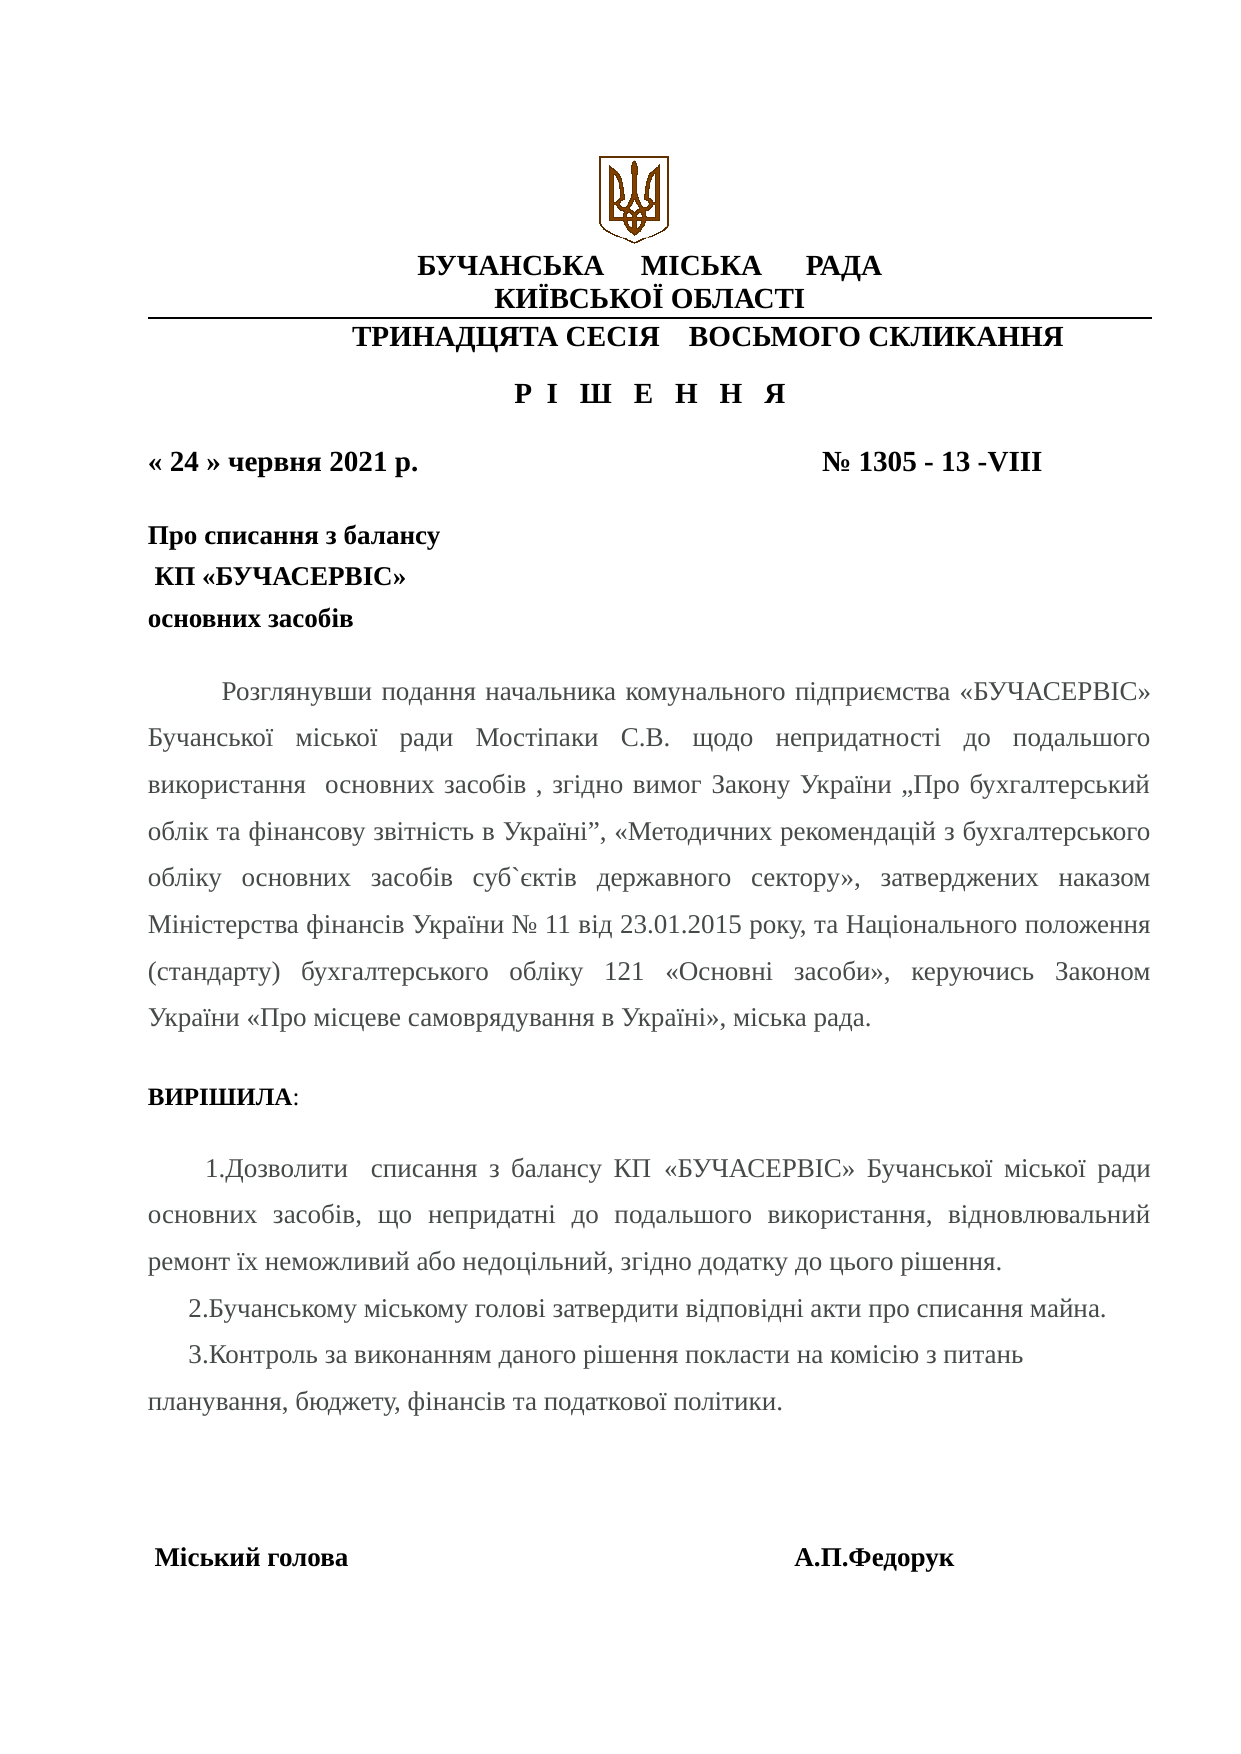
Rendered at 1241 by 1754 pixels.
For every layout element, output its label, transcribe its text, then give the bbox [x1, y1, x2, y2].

text Розглянувши подання начальника комунального підприємства «БУЧАСЕРВІС» Бучанської міської ради Мостіпаки С.В. щодо непридатності до подальшого використання основних засобів , згідно вимог Закону України „Про бухгалтерський облік та фінансову звітність в Україні”, «Методичних рекомендацій з бухгалтерського обліку основних засобів суб`єктів державного сектору», затверджених наказом Міністерства фінансів України № 11 від 23.01.2015 року, та Національного положення (стандарту) бухгалтерського обліку 121 «Основні засоби», керуючись Законом України «Про місцеве самоврядування в Україні», міська рада. [148, 675, 1152, 1032]
subtitle КИЇВСЬКОЇ ОБЛАСТІ [148, 281, 1152, 317]
text Міський голова А.П.Федорук [148, 1541, 1152, 1572]
text 1.Дозволити списання з балансу КП «БУЧАСЕРВІС» Бучанської міської ради основних засобів, що непридатні до подальшого використання, відновлювальний ремонт їх неможливий або недоцільний, згідно додатку до цього рішення. [148, 1152, 1152, 1276]
subtitle Р І Ш Е Н Н Я [148, 377, 1152, 410]
text БУЧАНСЬКА МІСЬКА РАДА [148, 248, 1152, 281]
text КП «БУЧАСЕРВІС» [148, 560, 1149, 592]
text 3.Контроль за виконанням даного рішення покласти на комісію з питань планування, бюджету, фінансів та податкової політики. [148, 1338, 1152, 1416]
text Про списання з балансу [148, 519, 1149, 550]
text 2.Бучанському міському голові затвердити відповідні акти про списання майна. [148, 1292, 1152, 1323]
picture [592, 150, 677, 248]
text ТРИНАДЦЯТА СЕСІЯ ВОСЬМОГО СКЛИКАННЯ [148, 319, 1152, 353]
text основних засобів [148, 602, 1149, 633]
text ВИРІШИЛА: [148, 1082, 1152, 1146]
subtitle « 24 » червня 2021 р. № 1305 - 13 -VІІІ [148, 444, 1152, 477]
